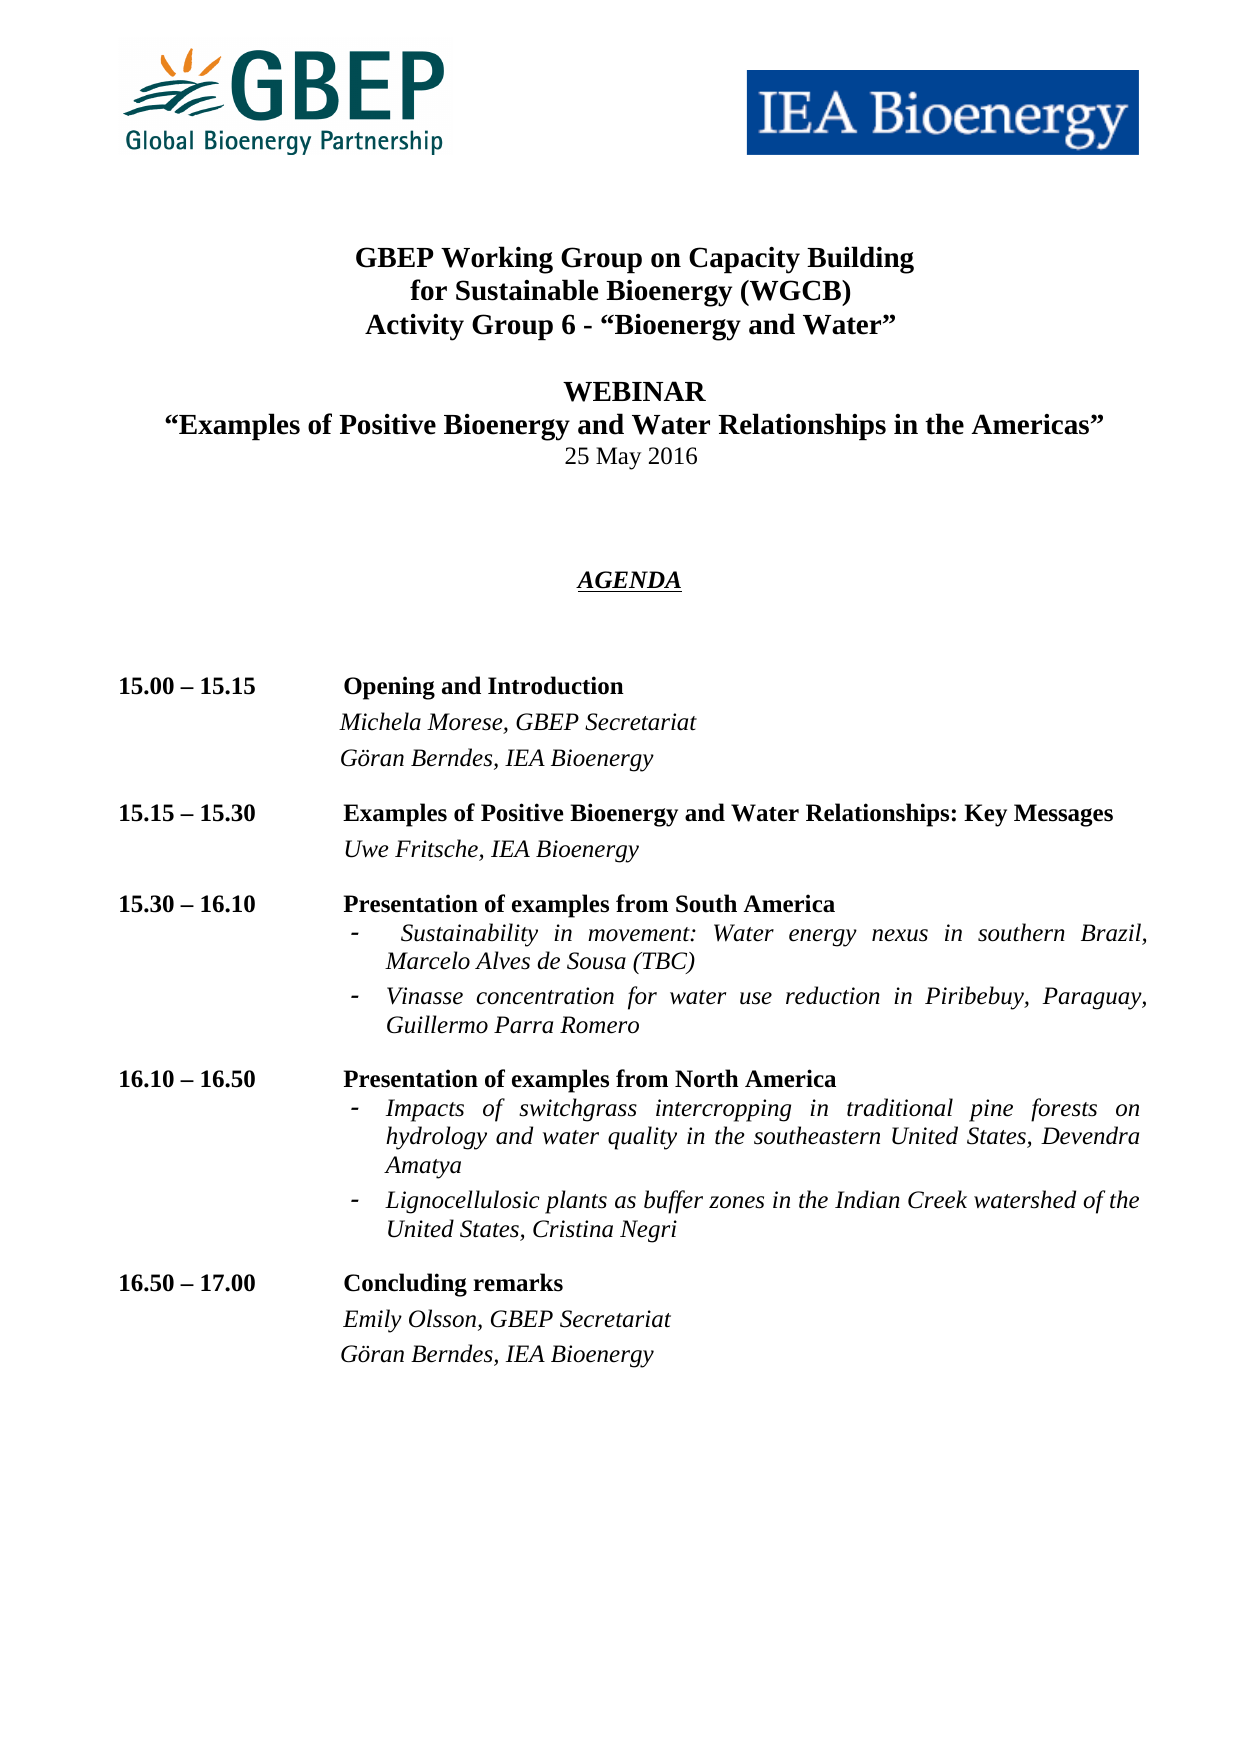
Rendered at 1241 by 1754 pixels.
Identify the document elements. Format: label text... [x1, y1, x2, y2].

list Emily Olsson, GBEP Secretariat [193, 1304, 1144, 1332]
list Michela Morese, GBEP Secretariat [193, 707, 1144, 736]
text Activity Group 6 - “Bioenergy and Water” [118, 307, 1144, 340]
text WEBINAR [118, 374, 1151, 407]
list Sustainability in movement: Water energy nexus in southern Brazil, Marcelo Alves de Sousa (TBC) [348, 918, 1151, 975]
text for Sustainable Bioenergy (WGCB) [118, 273, 1144, 307]
text 15.15 – 15.30 Examples of Positive Bioenergy and Water Relationships: Key Messages [118, 798, 1144, 827]
text 15.00 – 15.15 Opening and Introduction [118, 671, 1144, 700]
list Impacts of switchgrass intercropping in traditional pine forests on hydrology and water quality in the southeastern United States, Devendra Amatya [348, 1093, 1144, 1179]
text 16.50 – 17.00 Concluding remarks [118, 1268, 1151, 1296]
text AGENDA [118, 566, 1144, 594]
text 25 May 2016 [118, 441, 1144, 470]
list Göran Berndes, IEA Bioenergy [193, 1339, 1144, 1368]
list Vinasse concentration for water use reduction in Piribebuy, Paraguay, Guillermo Parra Romero [348, 981, 1151, 1039]
text 15.30 – 16.10 Presentation of examples from South America [118, 889, 1151, 918]
list Göran Berndes, IEA Bioenergy [193, 743, 1144, 772]
picture [118, 37, 453, 155]
list Lignocellulosic plants as buffer zones in the Indian Creek watershed of the United States, Cristina Negri [348, 1185, 1144, 1243]
text GBEP Working Group on Capacity Building [118, 240, 1151, 273]
list Uwe Fritsche, IEA Bioenergy [193, 834, 1144, 863]
text “Examples of Positive Bioenergy and Water Relationships in the Americas” [118, 407, 1151, 441]
text 16.10 – 16.50 Presentation of examples from North America [118, 1064, 1151, 1093]
